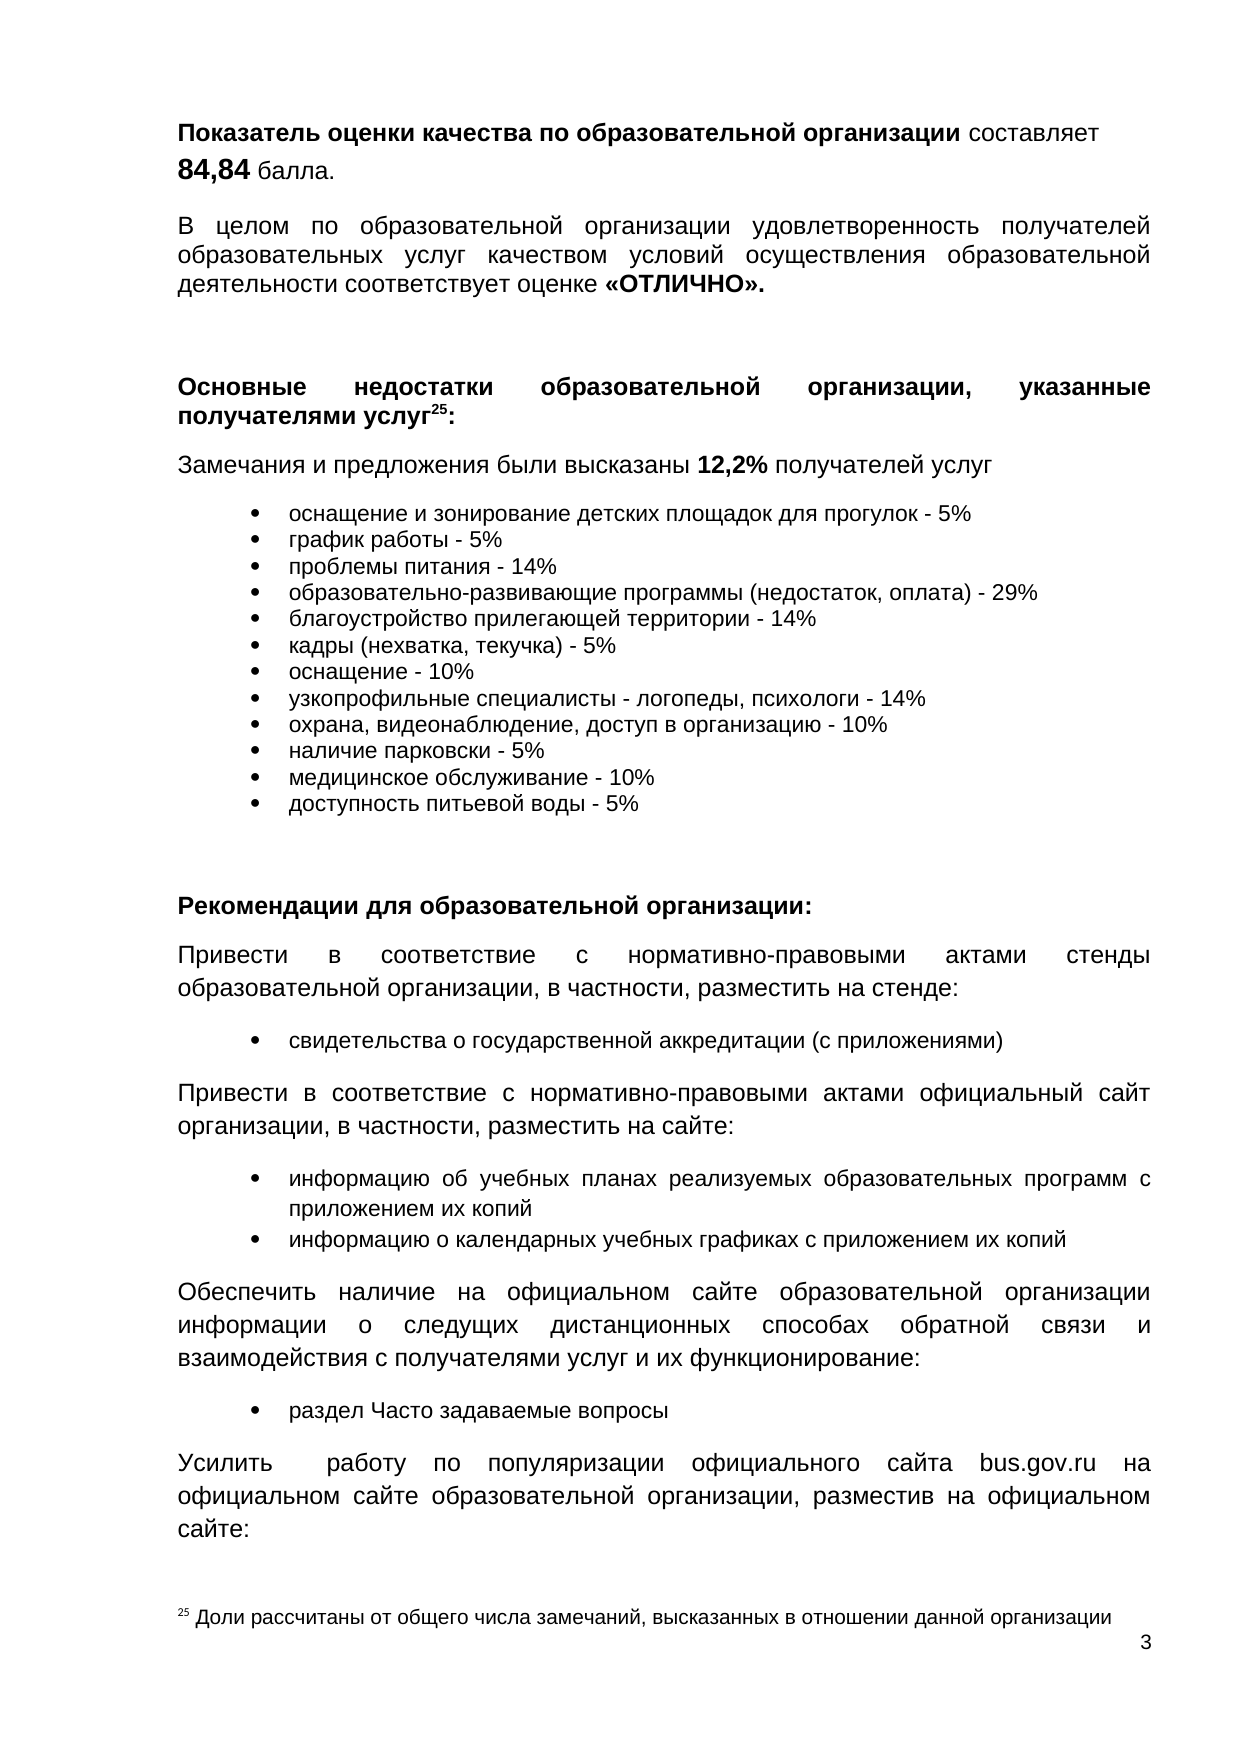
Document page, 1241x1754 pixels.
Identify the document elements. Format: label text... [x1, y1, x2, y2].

text Обеспечить наличие на официальном сайте образовательной организации информации о следущих дистанционных способах обратной связи и взаимодействия с получателями услуг и их функционирование: [177, 1277, 1152, 1371]
text Привести в соответствие с нормативно-правовыми актами официальный сайт организации, в частности, разместить на сайте: [177, 1078, 1152, 1140]
list оснащение и зонирование детских площадок для прогулок - 5% [251, 500, 1152, 526]
list информацию об учебных планах реализуемых образовательных программ с приложением их копий [251, 1165, 1152, 1222]
list благоустройство прилегающей территории - 14% [251, 605, 1152, 632]
list медицинское обслуживание - 10% [251, 763, 1152, 790]
text Рекомендации для образовательной организации: [177, 891, 1152, 919]
list раздел Часто задаваемые вопросы [251, 1397, 1152, 1423]
list кадры (нехватка, текучка) - 5% [251, 632, 1152, 658]
text Привести в соответствие с нормативно-правовыми актами стенды образовательной организации, в частности, разместить на стенде: [177, 940, 1152, 1002]
list доступность питьевой воды - 5% [251, 790, 1152, 816]
list охрана, видеонаблюдение, доступ в организацию - 10% [251, 711, 1152, 737]
text Замечания и предложения были высказаны 12,2% получателей услуг [177, 450, 1152, 479]
list график работы - 5% [251, 526, 1152, 553]
list оснащение - 10% [251, 658, 1152, 684]
list свидетельства о государственной аккредитации (с приложениями) [251, 1027, 1152, 1054]
text Усилить работу по популяризации официального сайта bus.gov.ru на официальном сайте образовательной организации, разместив на официальном сайте: [177, 1448, 1152, 1542]
text Основные недостатки образовательной организации, указанные получателями услуг: [177, 372, 1152, 429]
list образовательно-развивающие программы (недостаток, оплата) - 29% [251, 579, 1152, 605]
text В целом по образовательной организации удовлетворенность получателей образовательных услуг качеством условий осуществления образовательной деятельности соответствует оценке «ОТЛИЧНО». [177, 211, 1152, 297]
list узкопрофильные специалисты - логопеды, психологи - 14% [251, 684, 1152, 711]
list наличие парковски - 5% [251, 737, 1152, 763]
list информацию о календарных учебных графиках с приложением их копий [251, 1226, 1152, 1252]
list проблемы питания - 14% [251, 553, 1152, 579]
text Показатель оценки качества по образовательной организации составляет 84,84 балла. [177, 118, 1152, 185]
